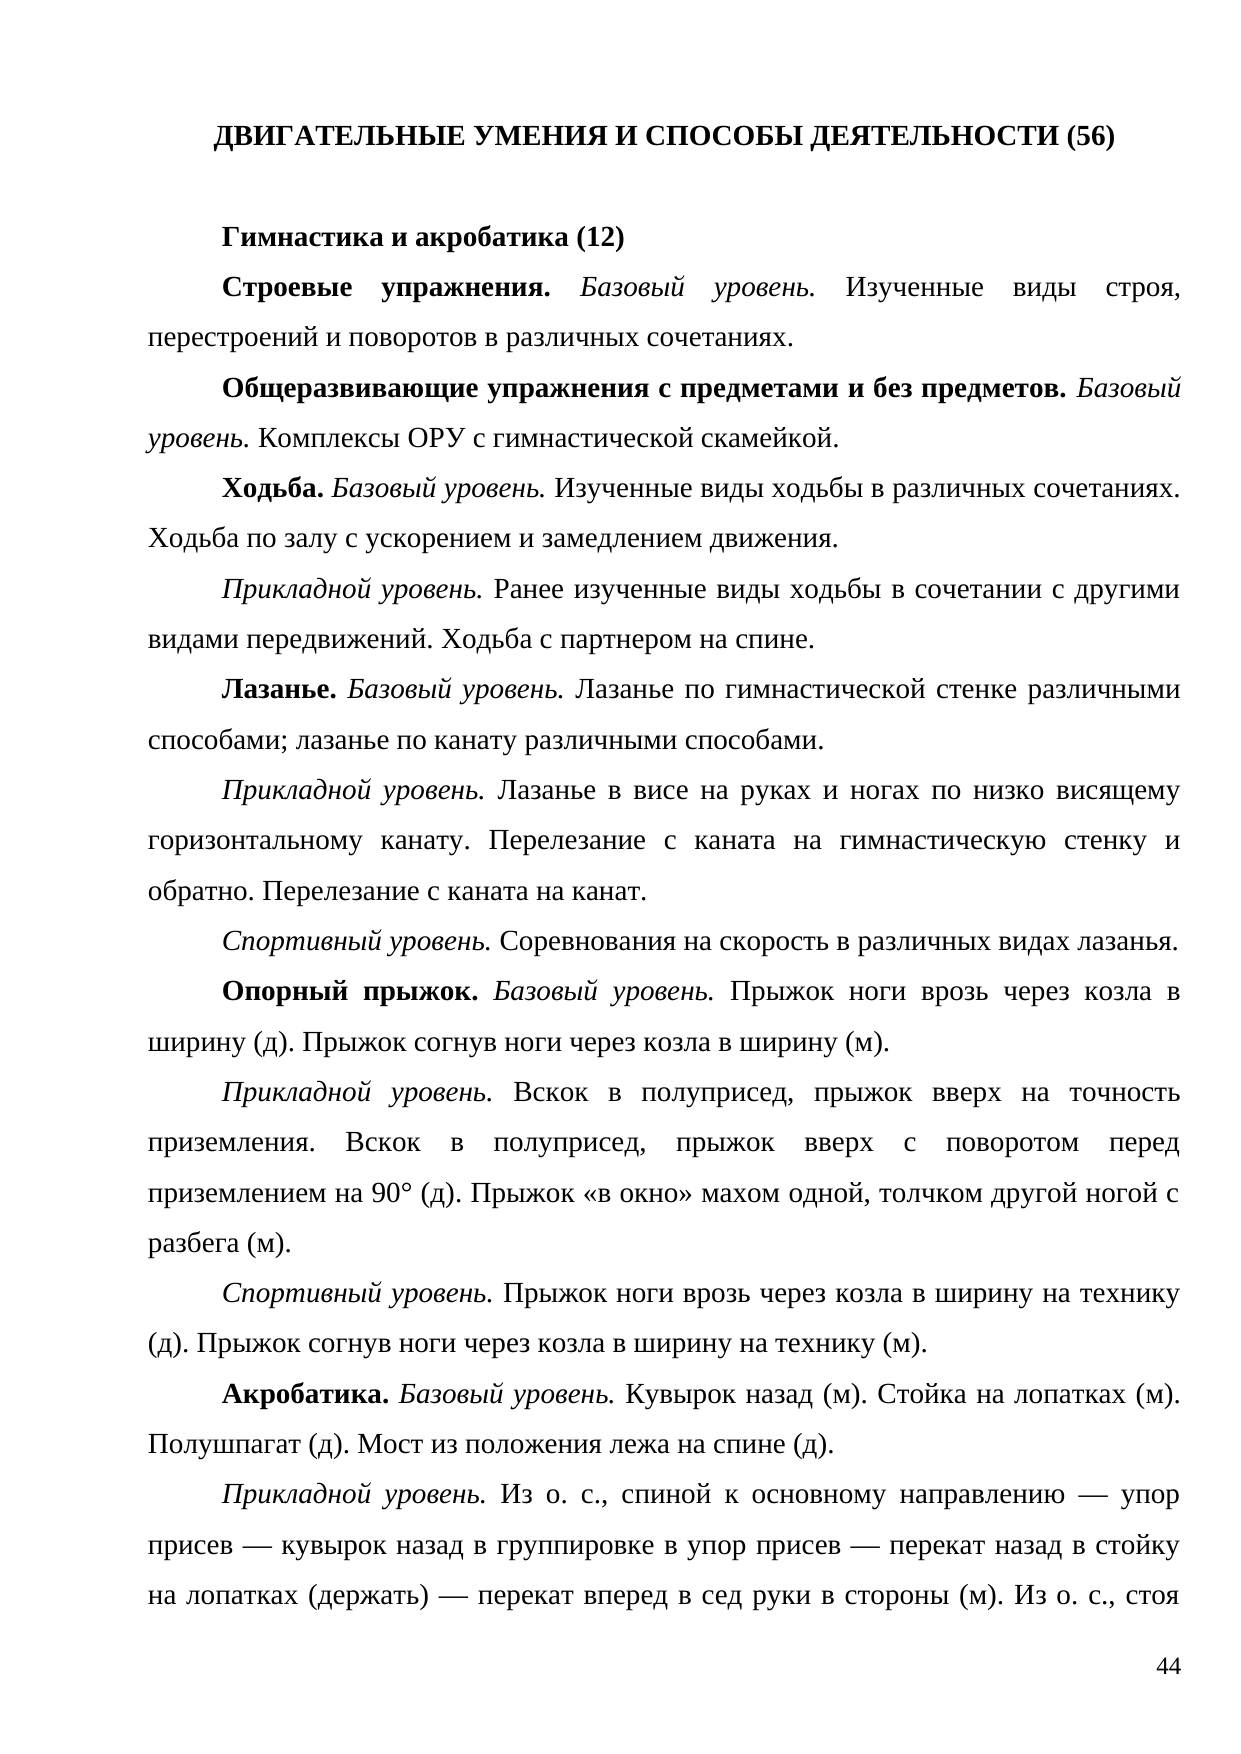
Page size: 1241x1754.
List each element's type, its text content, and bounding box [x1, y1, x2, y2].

text Акробатика. Базовый уровень. Кувырок назад (м). Стойка на лопатках (м). Полушпагат (д). Мост из положения лежа на спине (д). [148, 1376, 1181, 1460]
text Прикладной уровень. Ранее изученные виды ходьбы в сочетании с другими видами передвижений. Ходьба с партнером на спине. [148, 571, 1181, 655]
text Строевые упражнения. Базовый уровень. Изученные виды строя, перестроений и поворотов в различных сочетаниях. [148, 269, 1181, 353]
text ДВИГАТЕЛЬНЫЕ УМЕНИЯ И СПОСОБЫ ДЕЯТЕЛЬНОСТИ (56) [148, 118, 1181, 152]
text Гимнастика и акробатика (12) [148, 219, 1181, 252]
text Спортивный уровень. Прыжок ноги врозь через козла в ширину на технику (д). Прыжок согнув ноги через козла в ширину на технику (м). [148, 1275, 1181, 1359]
text Ходьба. Базовый уровень. Изученные виды ходьбы в различных сочетаниях. Ходьба по залу с ускорением и замедлением движения. [148, 470, 1181, 554]
text Спортивный уровень. Соревнования на скорость в различных видах лазанья. [148, 923, 1181, 957]
text Лазанье. Базовый уровень. Лазанье по гимнастической стенке различными способами; лазанье по канату различными способами. [148, 672, 1181, 755]
text Прикладной уровень. Лазанье в висе на руках и ногах по низко висящему горизонтальному канату. Перелезание с каната на гимнастическую стенку и обратно. Перелезание с каната на канат. [148, 772, 1181, 906]
text Общеразвивающие упражнения с предметами и без предметов. Базовый уровень. Комплексы ОРУ с гимнастической скамейкой. [148, 370, 1181, 453]
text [148, 1477, 1181, 1611]
text Опорный прыжок. Базовый уровень. Прыжок ноги врозь через козла в ширину (д). Прыжок согнув ноги через козла в ширину (м). [148, 973, 1181, 1057]
text Прикладной уровень. Вскок в полуприсед, прыжок вверх на точность приземления. Вскок в полуприсед, прыжок вверх с поворотом перед приземлением на 90° (д). Прыжок «в окно» махом одной, толчком другой ногой с разбега (м). [148, 1074, 1181, 1258]
